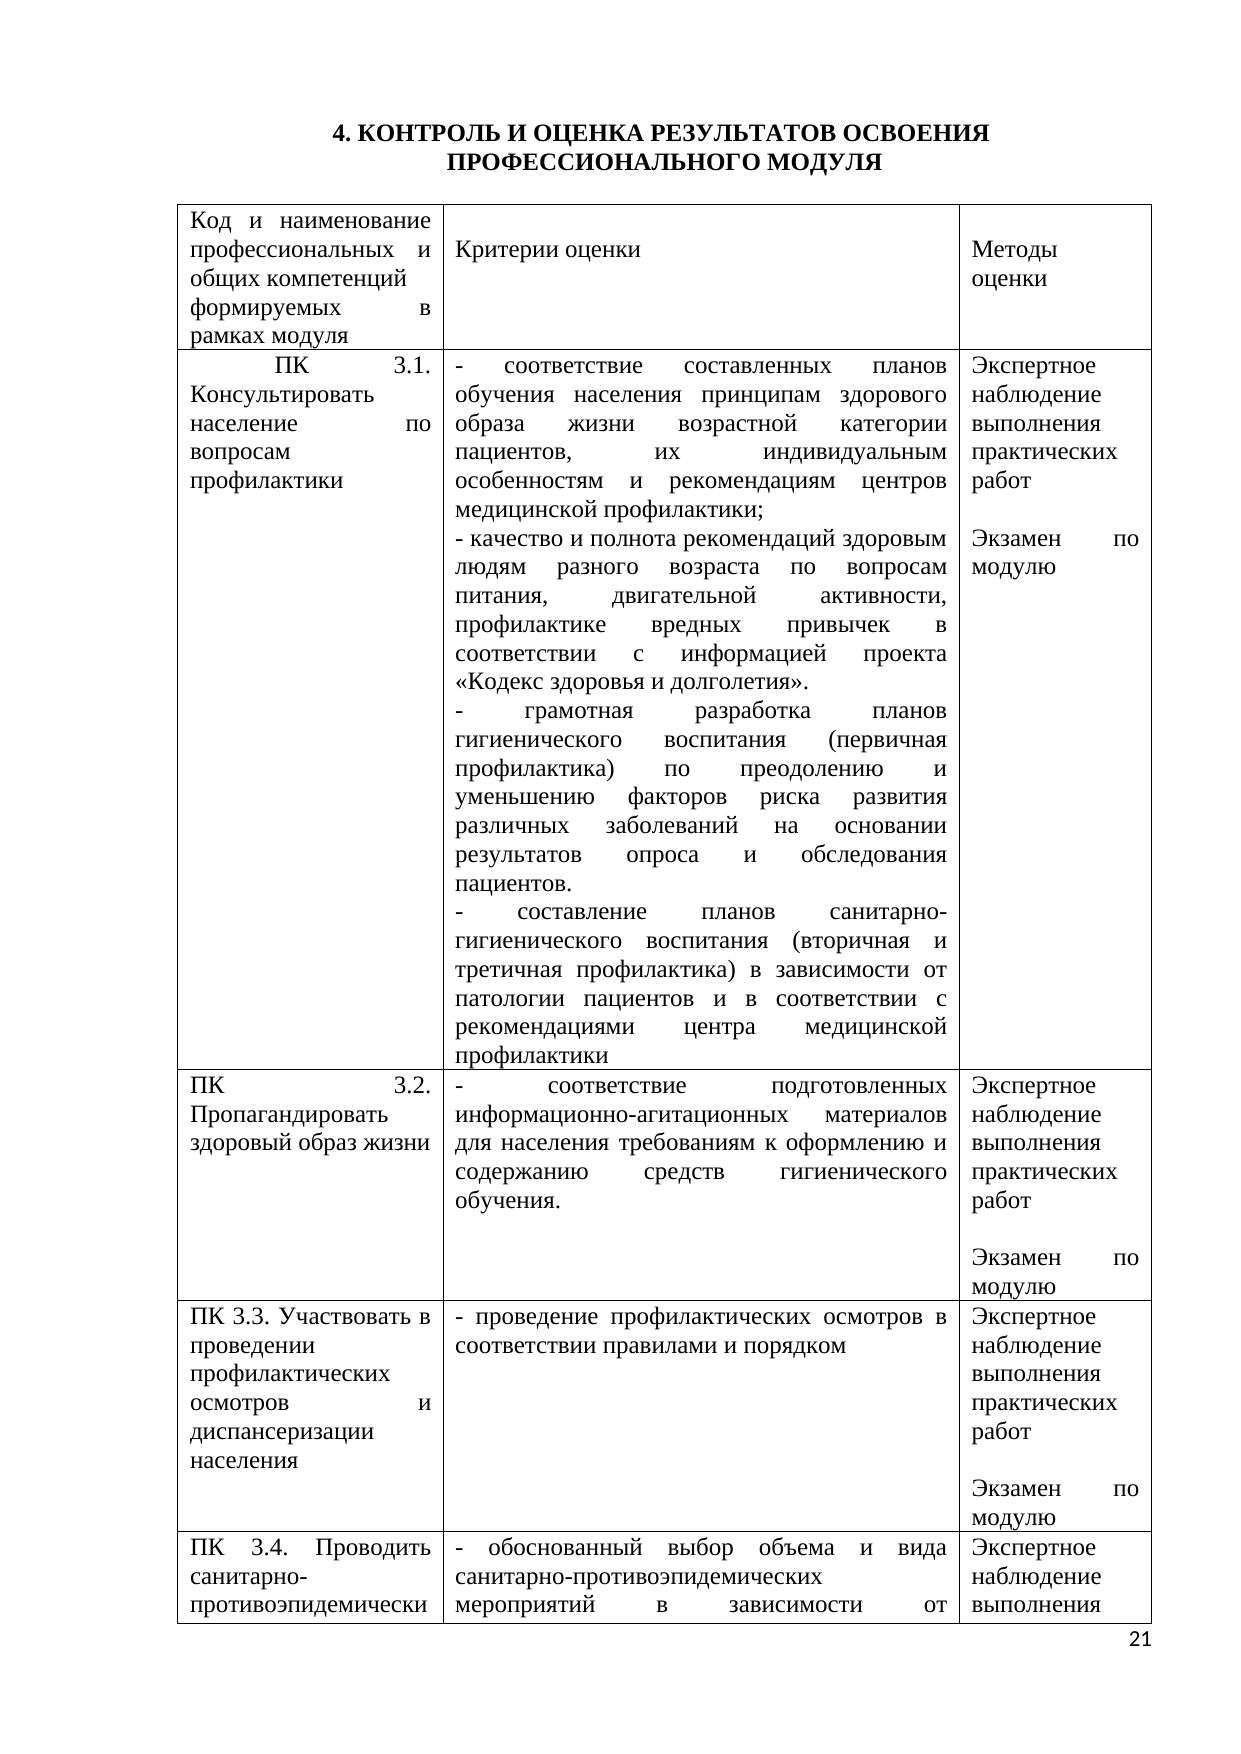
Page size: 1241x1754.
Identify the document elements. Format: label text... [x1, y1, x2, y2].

table_cell Экспертное наблюдение выполнения практических работ Экзамен по модулю [960, 1301, 1151, 1531]
table_cell ПК 3.1. Консультировать население по вопросам профилактики [178, 350, 443, 1069]
table_cell - соответствие составленных планов обучения населения принципам здорового образа жизни возрастной категории пациентов, их индивидуальным особенностям и рекомендациям центров медицинской профилактики; - качество и полнота рекомендаций здоровым людям разного возраста по вопросам питания, двигательной активности, профилактике вредных привычек в соответствии с информацией проекта «Кодекс здоровья и долголетия». - грамотная разработка планов гигиенического воспитания (первичная профилактика) по преодолению и уменьшению факторов риска развития различных заболеваний на основании результатов опроса и обследования пациентов. - составление планов санитарно-гигиенического воспитания (вторичная и третичная профилактика) в зависимости от патологии пациентов и в соответствии с рекомендациями центра медицинской профилактики [444, 350, 959, 1069]
table_cell Экспертное наблюдение выполнения практических работ Экзамен по модулю [960, 1070, 1151, 1300]
table_header Критерии оценки [444, 205, 959, 349]
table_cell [178, 1532, 443, 1623]
table_cell ПК 3.3. Участвовать в проведении профилактических осмотров и диспансеризации населения [178, 1301, 443, 1531]
table_header Методы оценки [960, 205, 1151, 349]
table_cell - проведение профилактических осмотров в соответствии правилами и порядком [444, 1301, 959, 1531]
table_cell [960, 1532, 1151, 1623]
table_cell Экспертное наблюдение выполнения практических работ Экзамен по модулю [960, 350, 1151, 1069]
table_cell - соответствие подготовленных информационно-агитационных материалов для населения требованиям к оформлению и содержанию средств гигиенического обучения. [444, 1070, 959, 1300]
table_header Код и наименование профессиональных и общих компетенций формируемых в рамках модуля [178, 205, 443, 349]
text 4. КОНТРОЛЬ И ОЦЕНКА РЕЗУЛЬТАТОВ ОСВОЕНИЯ ПРОФЕССИОНАЛЬНОГО МОДУЛЯ [177, 118, 1152, 176]
table_cell ПК 3.2. Пропагандировать здоровый образ жизни [178, 1070, 443, 1300]
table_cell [444, 1532, 959, 1623]
